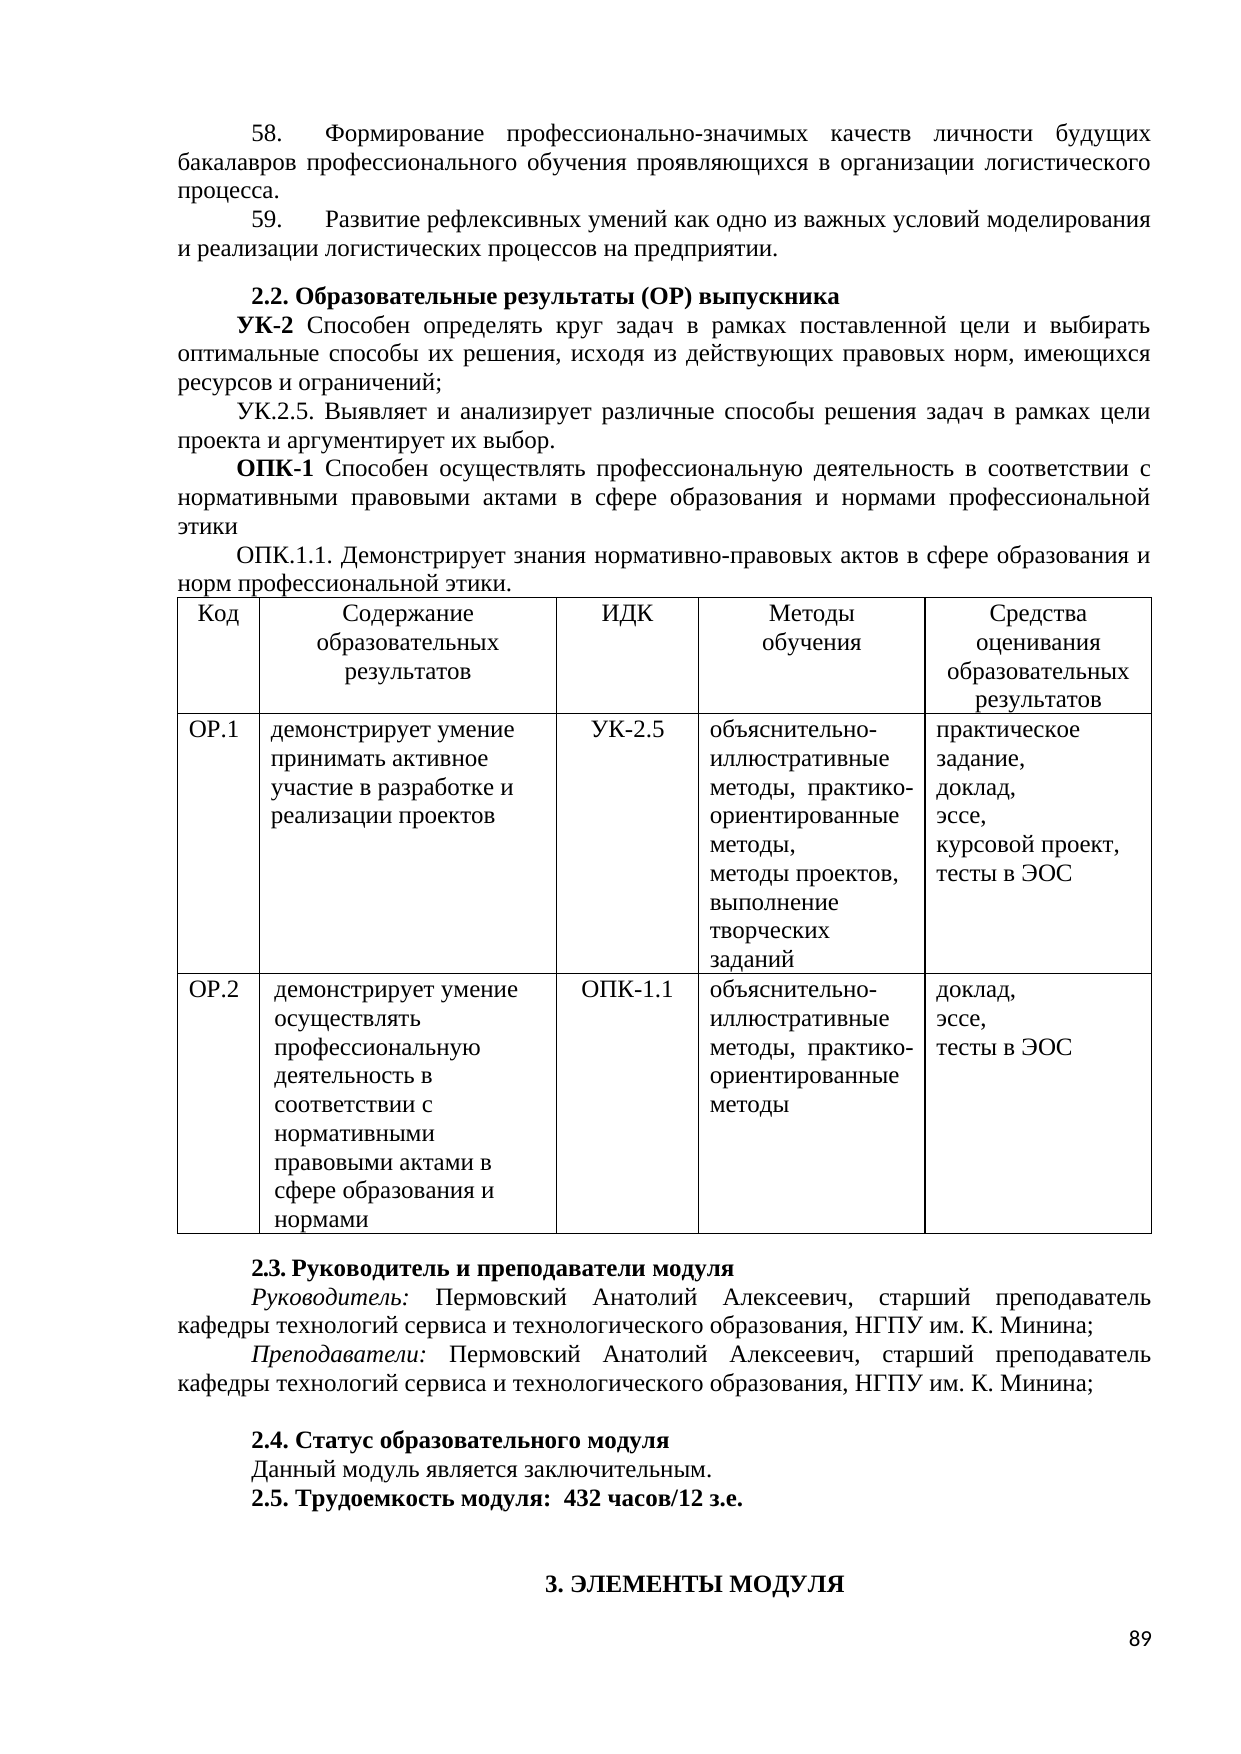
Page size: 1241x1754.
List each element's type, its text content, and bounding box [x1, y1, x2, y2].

table_cell практическое задание, доклад, эссе, курсовой проект, тесты в ЭОС [926, 714, 1151, 973]
text 3. ЭЛЕМЕНТЫ МОДУЛЯ [177, 1569, 1138, 1598]
text 2.3. Руководитель и преподаватели модуля [177, 1253, 1152, 1282]
text Руководитель: Пермовский Анатолий Алексеевич, старший преподаватель кафедры технологий сервиса и технологического образования, НГПУ им. К. Минина; [177, 1282, 1152, 1339]
table_cell ОР.1 [178, 714, 259, 973]
table_cell объяснительно-иллюстративные методы, практико-ориентированные методы, методы проектов, выполнение творческих заданий [699, 714, 924, 973]
text Данный модуль является заключительным. [177, 1454, 1152, 1483]
text ОПК-1 Способен осуществлять профессиональную деятельность в соответствии с нормативными правовыми актами в сфере образования и нормами профессиональной этики [177, 453, 1152, 540]
table_header Код [178, 598, 259, 713]
text УК.2.5. Выявляет и анализирует различные способы решения задач в рамках цели проекта и аргументирует их выбор. [177, 396, 1152, 453]
text 2.5. Трудоемкость модуля: 432 часов/12 з.е. [177, 1483, 1138, 1512]
table_cell ОР.2 [178, 974, 259, 1233]
text УК-2 Способен определять круг задач в рамках поставленной цели и выбирать оптимальные способы их решения, исходя из действующих правовых норм, имеющихся ресурсов и ограничений; [177, 310, 1152, 396]
table_cell объяснительно-иллюстративные методы, практико-ориентированные методы [699, 974, 924, 1233]
table_cell ОПК-1.1 [557, 974, 698, 1233]
table_cell доклад, эссе, тесты в ЭОС [926, 974, 1151, 1233]
table_cell демонстрирует умение принимать активное участие в разработке и реализации проектов [260, 714, 556, 973]
text 2.2. Образовательные результаты (ОР) выпускника [177, 281, 1138, 310]
table_header Содержание образовательных результатов [260, 598, 556, 713]
table_cell УК-2.5 [557, 714, 698, 973]
text Преподаватели: Пермовский Анатолий Алексеевич, старший преподаватель кафедры технологий сервиса и технологического образования, НГПУ им. К. Минина; [177, 1339, 1152, 1397]
table_cell демонстрирует умение осуществлять профессиональную деятельность в соответствии с нормативными правовыми актами в сфере образования и нормами [260, 974, 556, 1233]
text 2.4. Статус образовательного модуля [177, 1426, 1152, 1454]
list Развитие рефлексивных умений как одно из важных условий моделирования и реализации логистических процессов на предприятии. [177, 204, 1152, 262]
table_header ИДК [557, 598, 698, 713]
table_header Методы обучения [699, 598, 924, 713]
text ОПК.1.1. Демонстрирует знания нормативно-правовых актов в сфере образования и норм профессиональной этики. [177, 540, 1152, 597]
table_header Средства оценивания образовательных результатов [926, 598, 1151, 713]
list Формирование профессионально-значимых качеств личности будущих бакалавров профессионального обучения проявляющихся в организации логистического процесса. [177, 118, 1152, 204]
